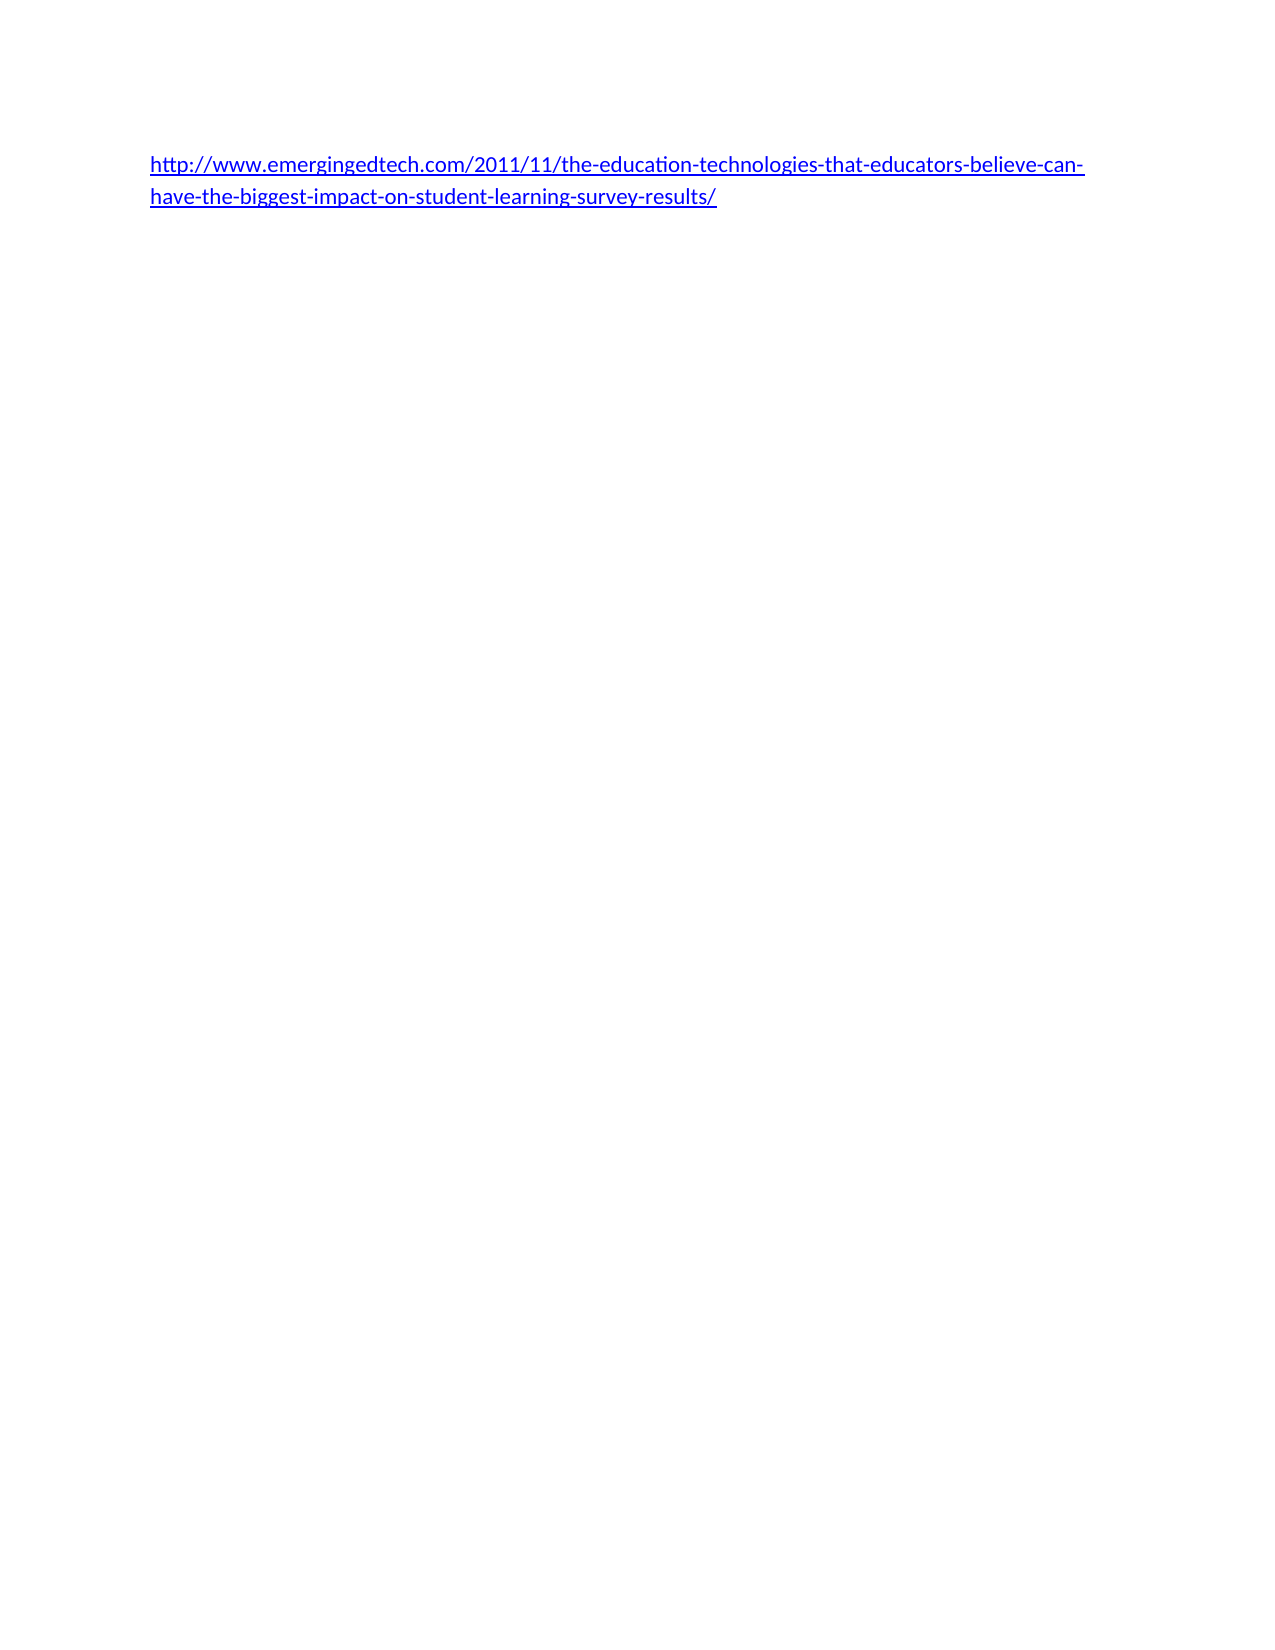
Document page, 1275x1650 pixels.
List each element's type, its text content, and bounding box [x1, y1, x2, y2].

text http://www.emergingedtech.com/2011/11/the-education-technologies-that-educators-believe-can-have-the-biggest-impact-on-student-learning-survey-results/ [150, 150, 1125, 210]
